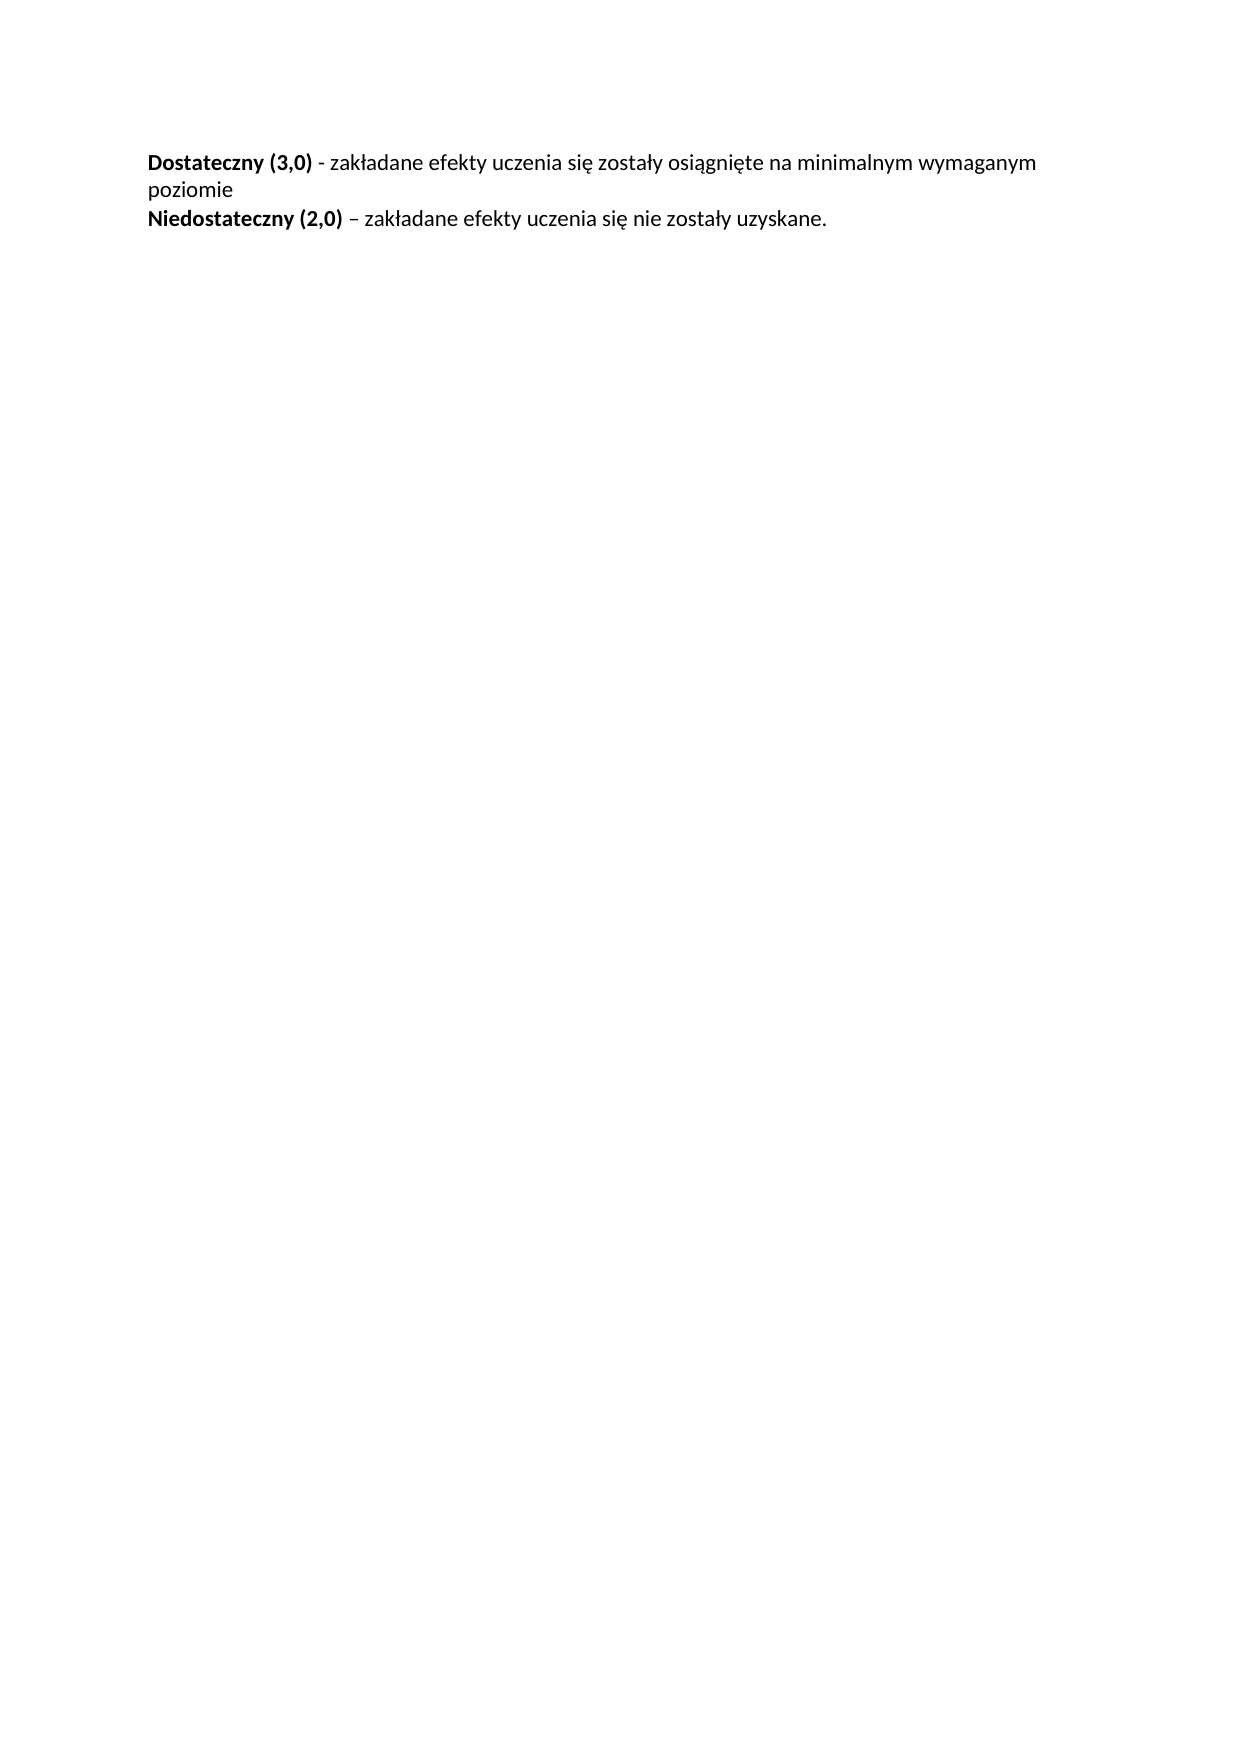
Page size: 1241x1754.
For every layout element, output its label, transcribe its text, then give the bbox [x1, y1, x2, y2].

text Dostateczny (3,0) - zakładane efekty uczenia się zostały osiągnięte na minimalnym wymaganym poziomie [148, 148, 1093, 204]
text Niedostateczny (2,0) – zakładane efekty uczenia się nie zostały uzyskane. [148, 204, 1093, 232]
